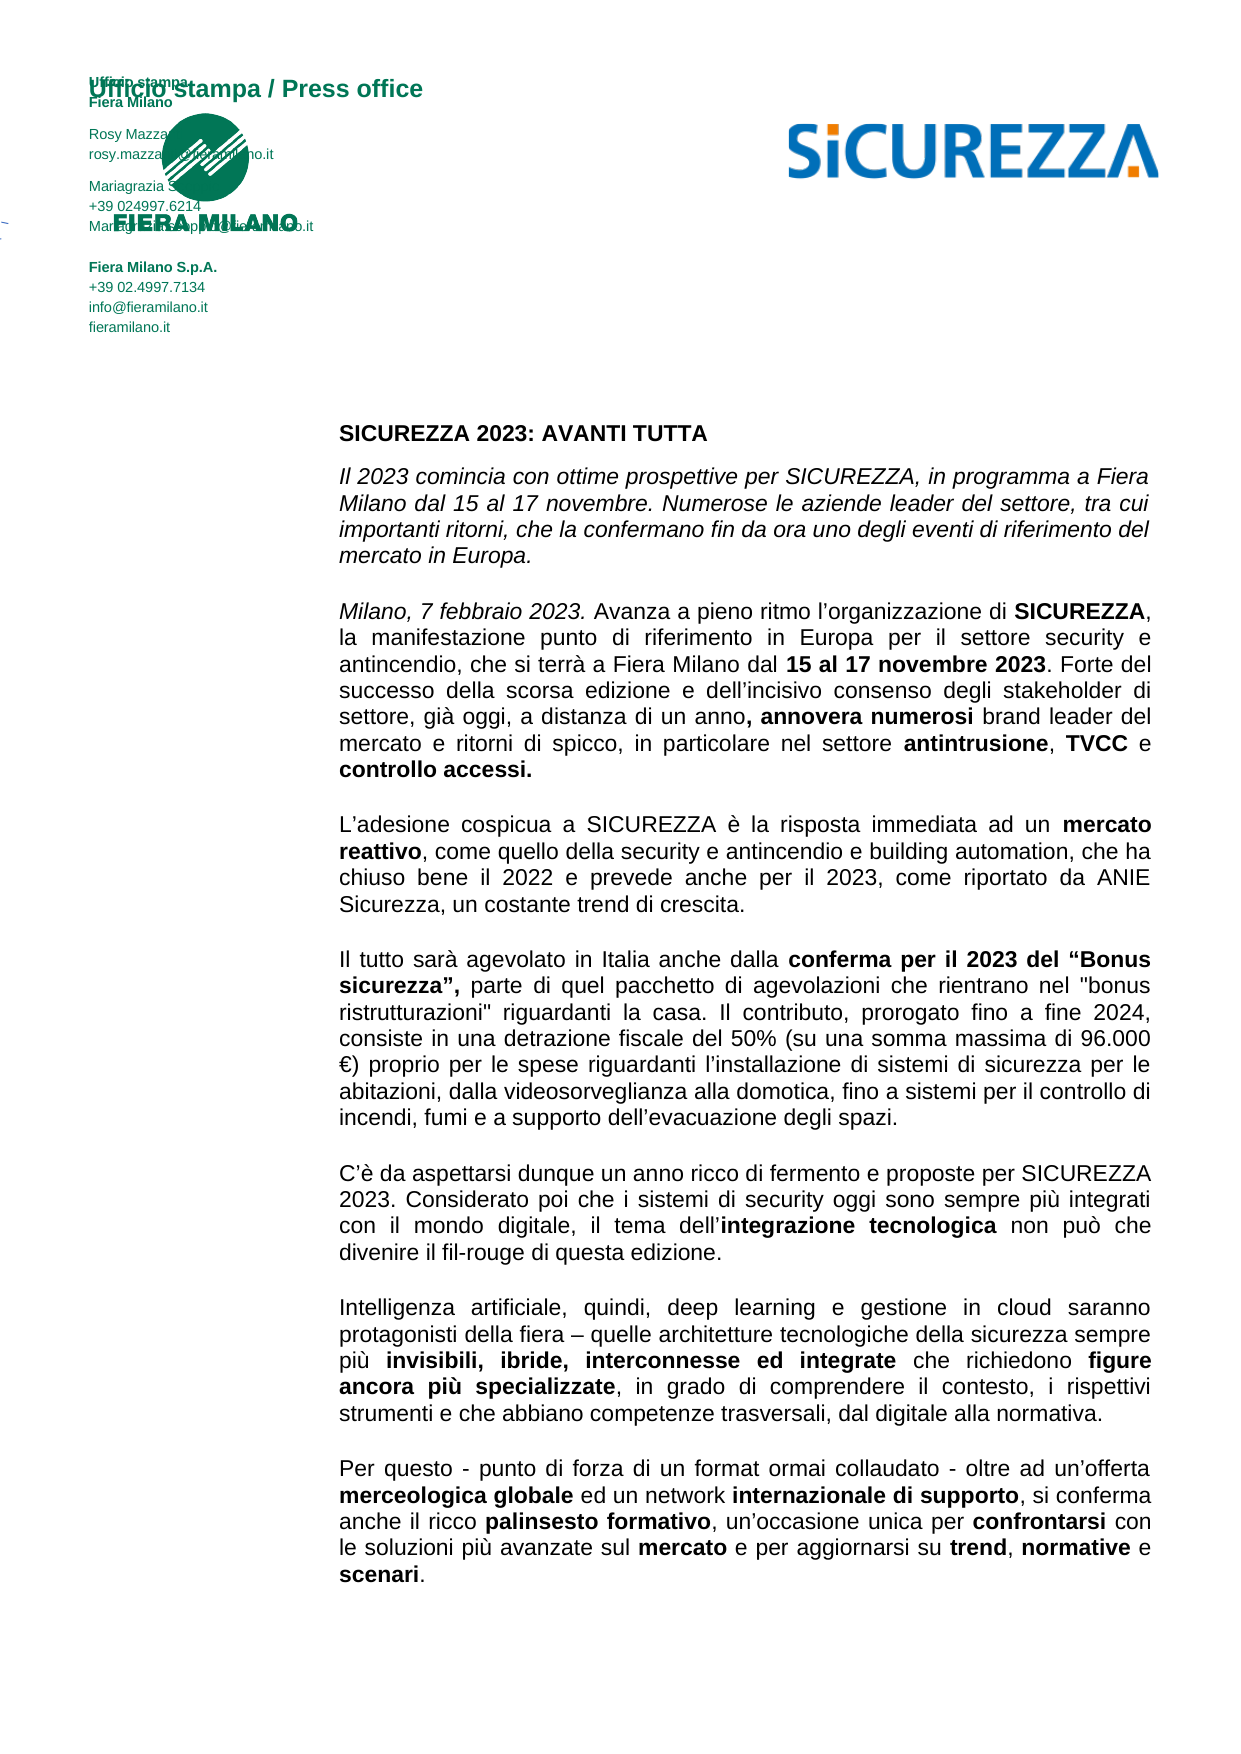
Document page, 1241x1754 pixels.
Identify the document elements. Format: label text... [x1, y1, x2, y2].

text Intelligenza artificiale, quindi, deep learning e gestione in cloud saranno protagonisti della fiera – quelle architetture tecnologiche della sicurezza sempre più invisibili, ibride, interconnesse ed integrate che richiedono figure ancora più specializzate, in grado di comprendere il contesto, i rispettivi strumenti e che abbiano competenze trasversali, dal digitale alla normativa. [89, 1294, 1152, 1426]
text L’adesione cospicua a SICUREZZA è la risposta immediata ad un mercato reattivo, come quello della security e antincendio e building automation, che ha chiuso bene il 2022 e prevede anche per il 2023, come riportato da ANIE Sicurezza, un costante trend di crescita. [89, 811, 1152, 917]
picture [113, 113, 298, 232]
text Per questo - punto di forza di un format ormai collaudato - oltre ad un’offerta merceologica globale ed un network internazionale di supporto, si conferma anche il ricco palinsesto formativo, un’occasione unica per confrontarsi con le soluzioni più avanzate sul mercato e per aggiornarsi su trend, normative e scenari. [89, 1455, 1152, 1587]
text C’è da aspettarsi dunque un anno ricco di fermento e proposte per SICUREZZA 2023. Considerato poi che i sistemi di security oggi sono sempre più integrati con il mondo digitale, il tema dell’integrazione tecnologica non può che divenire il fil-rouge di questa edizione. [89, 1160, 1152, 1265]
text Il tutto sarà agevolato in Italia anche dalla conferma per il 2023 del “Bonus sicurezza”, parte di quel pacchetto di agevolazioni che rientrano nel "bonus ristrutturazioni" riguardanti la casa. Il contributo, prorogato fino a fine 2024, consiste in una detrazione fiscale del 50% (su una somma massima di 96.000 €) proprio per le spese riguardanti l’installazione di sistemi di sicurezza per le abitazioni, dalla videosorveglianza alla domotica, fino a sistemi per il controllo di incendi, fumi e a supporto dell’evacuazione degli spazi. [89, 946, 1152, 1131]
text Milano, 7 febbraio 2023. Avanza a pieno ritmo l’organizzazione di SICUREZZA, la manifestazione punto di riferimento in Europa per il settore security e antincendio, che si terrà a Fiera Milano dal 15 al 17 novembre 2023. Forte del successo della scorsa edizione e dell’incisivo consenso degli stakeholder di settore, già oggi, a distanza di un anno, annovera numerosi brand leader del mercato e ritorni di spicco, in particolare nel settore antintrusione, TVCC e controllo accessi. [89, 598, 1152, 782]
text SICUREZZA 2023: AVANTI TUTTA [89, 420, 1152, 447]
text Il 2023 comincia con ottime prospettive per SICUREZZA, in programma a Fiera Milano dal 15 al 17 novembre. Numerose le aziende leader del settore, tra cui importanti ritorni, che la confermano fin da ora uno degli eventi di riferimento del mercato in Europa. [89, 463, 1152, 569]
